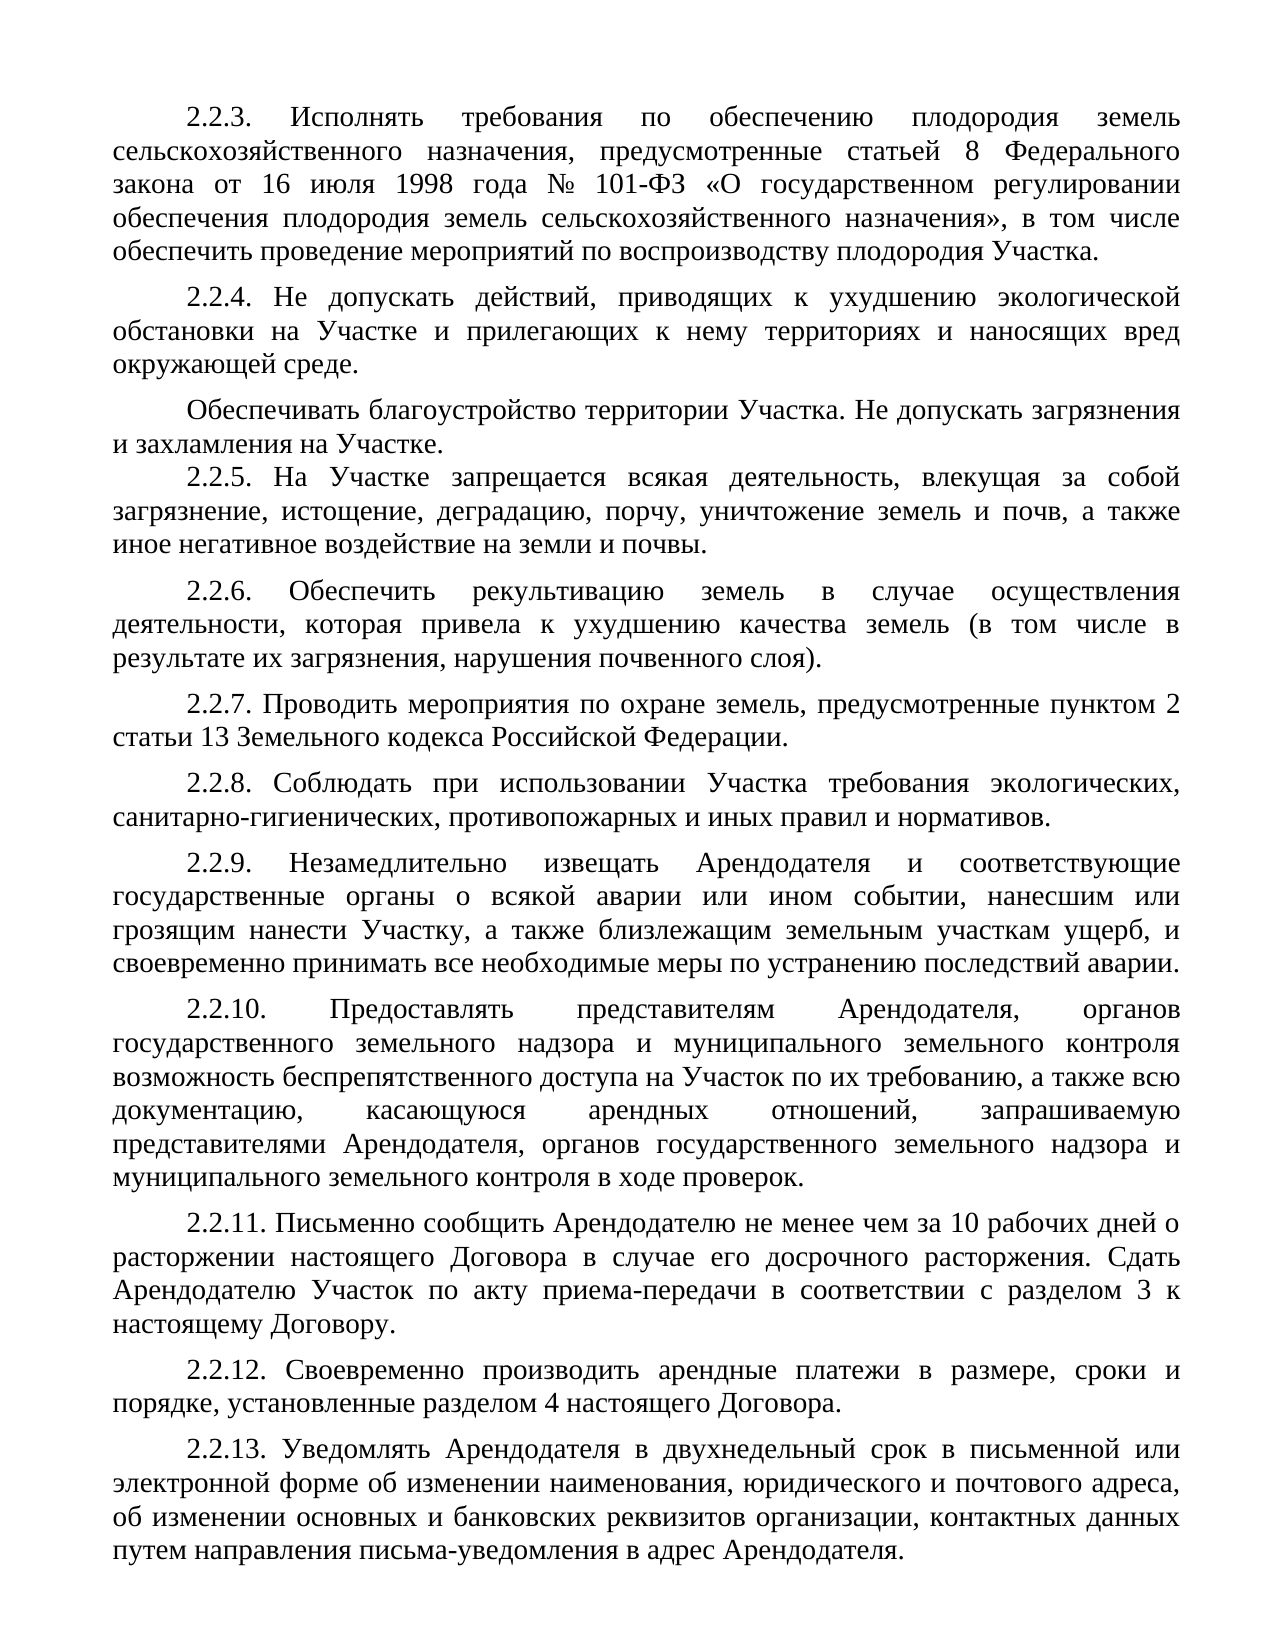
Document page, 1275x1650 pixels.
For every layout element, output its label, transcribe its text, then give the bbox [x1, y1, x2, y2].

text 2.2.9. Незамедлительно извещать Арендодателя и соответствующие государственные органы о всякой аварии или ином событии, нанесшим или грозящим нанести Участку, а также близлежащим земельным участкам ущерб, и своевременно принимать все необходимые меры по устранению последствий аварии. [112, 845, 1181, 979]
text 2.2.5. На Участке запрещается всякая деятельность, влекущая за собой загрязнение, истощение, деградацию, порчу, уничтожение земель и почв, а также иное негативное воздействие на земли и почвы. [112, 459, 1181, 560]
text 2.2.11. Письменно сообщить Арендодателю не менее чем за 10 рабочих дней о расторжении настоящего Договора в случае его досрочного расторжения. Сдать Арендодателю Участок по акту приема-передачи в соответствии с разделом 3 к настоящему Договору. [112, 1205, 1181, 1339]
text 2.2.8. Соблюдать при использовании Участка требования экологических, санитарно-гигиенических, противопожарных и иных правил и нормативов. [112, 765, 1181, 832]
text 2.2.12. Своевременно производить арендные платежи в размере, сроки и порядке, установленные разделом 4 настоящего Договора. [112, 1352, 1181, 1419]
text 2.2.4. Не допускать действий, приводящих к ухудшению экологической обстановки на Участке и прилегающих к нему территориях и наносящих вред окружающей среде. [112, 279, 1181, 380]
text 2.2.7. Проводить мероприятия по охране земель, предусмотренные пунктом 2 статьи 13 Земельного кодекса Российской Федерации. [112, 686, 1181, 753]
text 2.2.13. Уведомлять Арендодателя в двухнедельный срок в письменной или электронной форме об изменении наименования, юридического и почтового адреса, об изменении основных и банковских реквизитов организации, контактных данных путем направления письма-уведомления в адрес Арендодателя. [112, 1432, 1181, 1566]
text 2.2.3. Исполнять требования по обеспечению плодородия земель сельскохозяйственного назначения, предусмотренные статьей 8 Федерального закона от 16 июля 1998 года № 101-ФЗ «О государственном регулировании обеспечения плодородия земель сельскохозяйственного назначения», в том числе обеспечить проведение мероприятий по воспроизводству плодородия Участка. [112, 99, 1181, 267]
text 2.2.6. Обеспечить рекультивацию земель в случае осуществления деятельности, которая привела к ухудшению качества земель (в том числе в результате их загрязнения, нарушения почвенного слоя). [112, 573, 1181, 673]
text Обеспечивать благоустройство территории Участка. Не допускать загрязнения и захламления на Участке. [112, 392, 1181, 459]
text 2.2.10. Предоставлять представителям Арендодателя, органов государственного земельного надзора и муниципального земельного контроля возможность беспрепятственного доступа на Участок по их требованию, а также всю документацию, касающуюся арендных отношений, запрашиваемую представителями Арендодателя, органов государственного земельного надзора и муниципального земельного контроля в ходе проверок. [112, 992, 1181, 1193]
